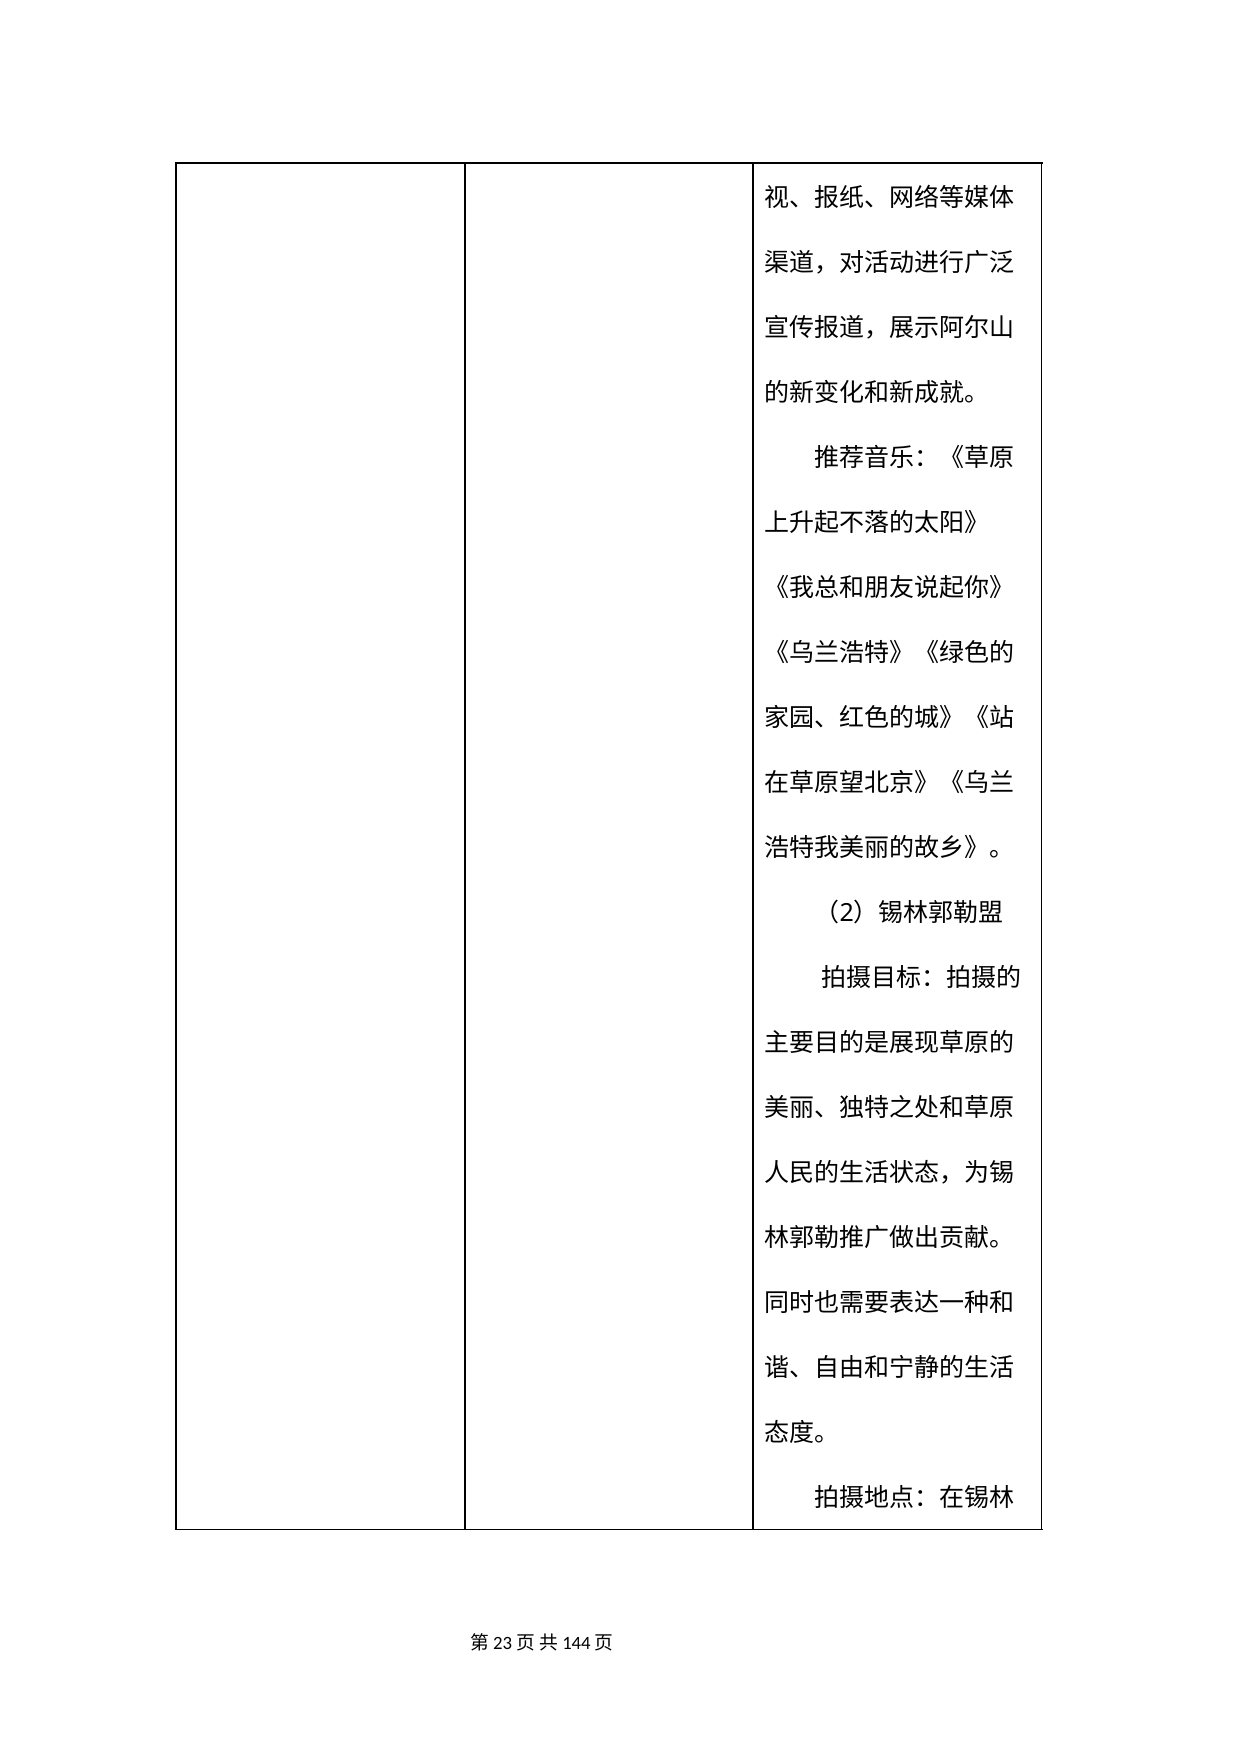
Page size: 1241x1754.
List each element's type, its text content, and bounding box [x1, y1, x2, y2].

table_cell [466, 164, 752, 1528]
table_cell 1 [177, 164, 464, 1528]
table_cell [754, 164, 1041, 1528]
